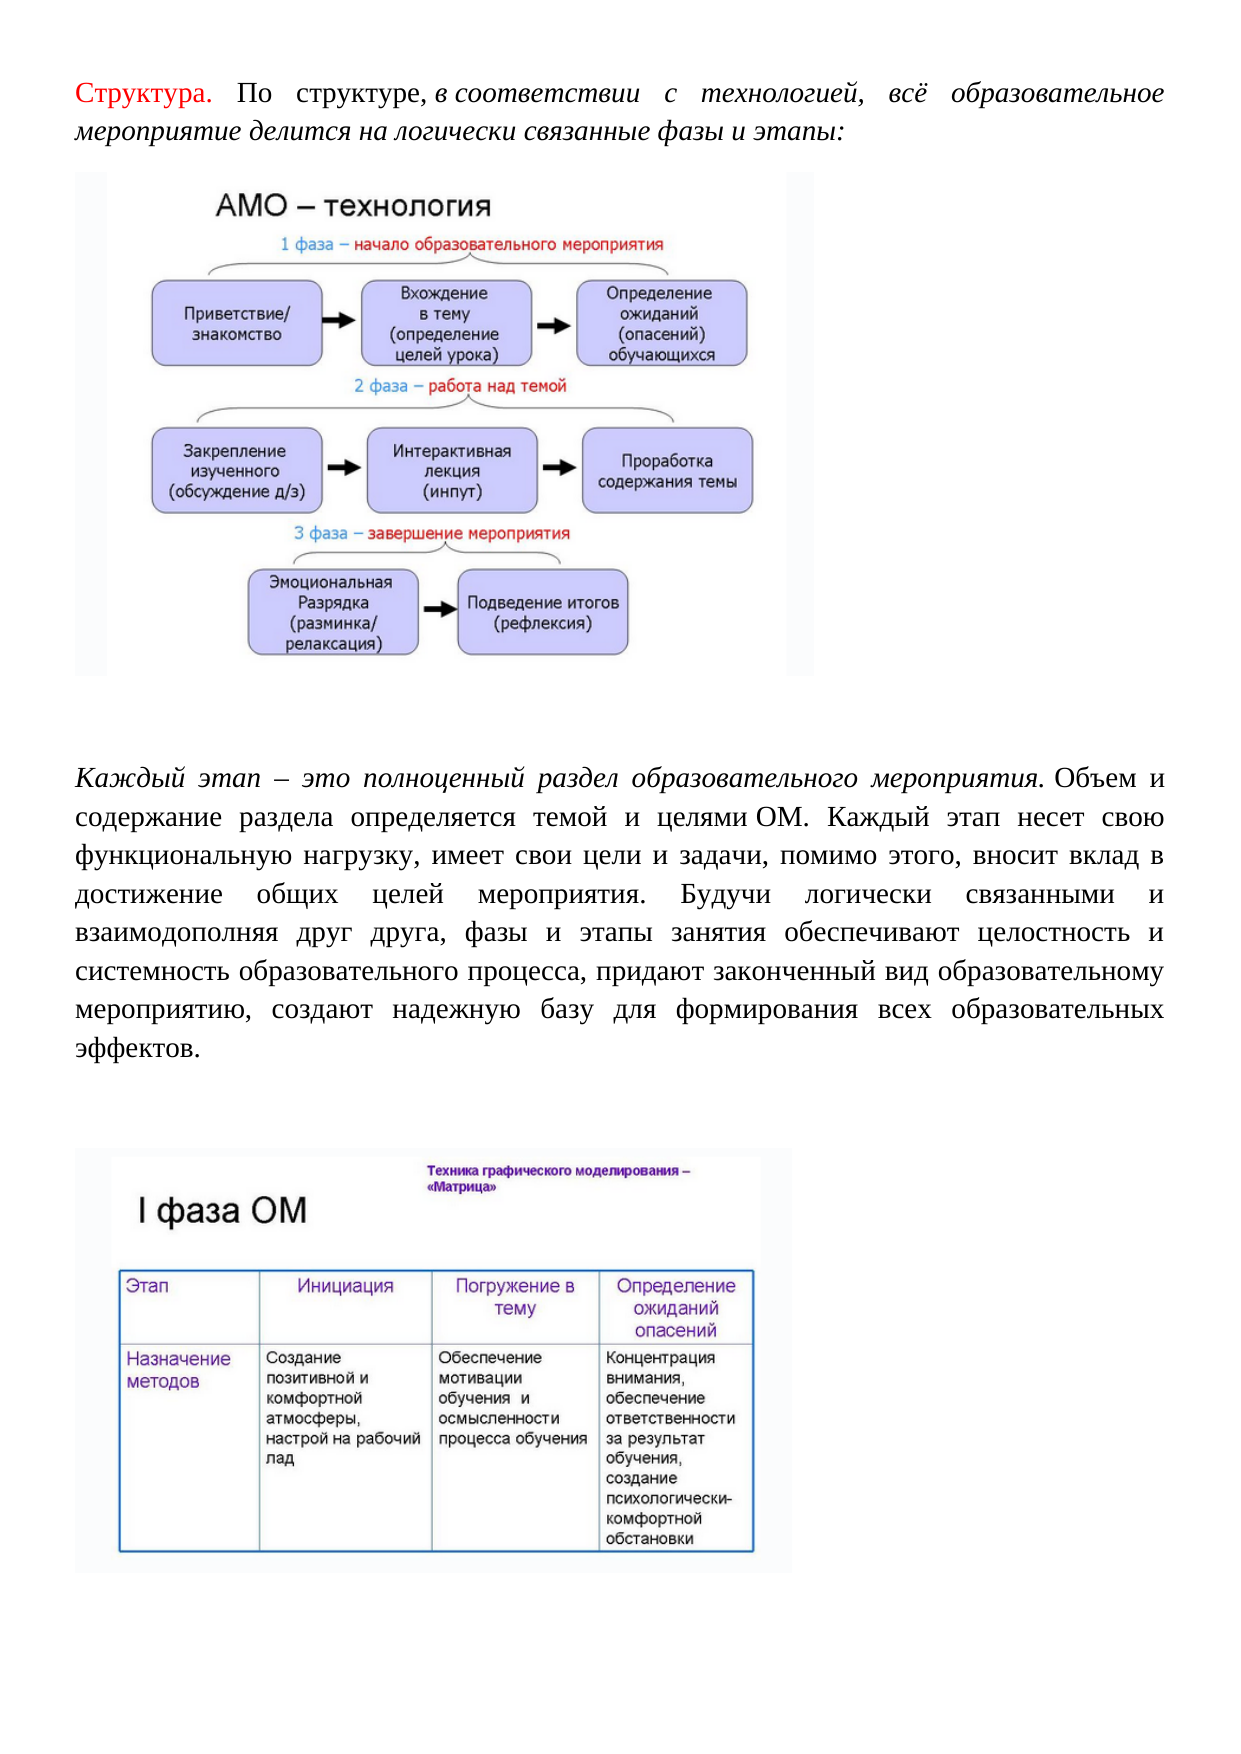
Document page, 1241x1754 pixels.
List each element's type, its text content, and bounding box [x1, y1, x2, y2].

text Каждый этап – это полноценный раздел образовательного мероприятия. Объем и содержание раздела определяется темой и целями ОМ. Каждый этап несет свою функциональную нагрузку, имеет свои цели и задачи, помимо этого, вносит вклад в достижение общих целей мероприятия. Будучи логически связанными и взаимодополняя друг друга, фазы и этапы занятия обеспечивают целостность и системность образовательного процесса, придают законченный вид образовательному мероприятию, создают надежную базу для формирования всех образовательных эффектов. [75, 760, 1165, 1063]
picture [75, 1148, 793, 1573]
picture [75, 172, 814, 676]
text Структура. По структуре, в соответствии с технологией, всё образовательное мероприятие делится на логически связанные фазы и этапы: [75, 75, 1165, 147]
